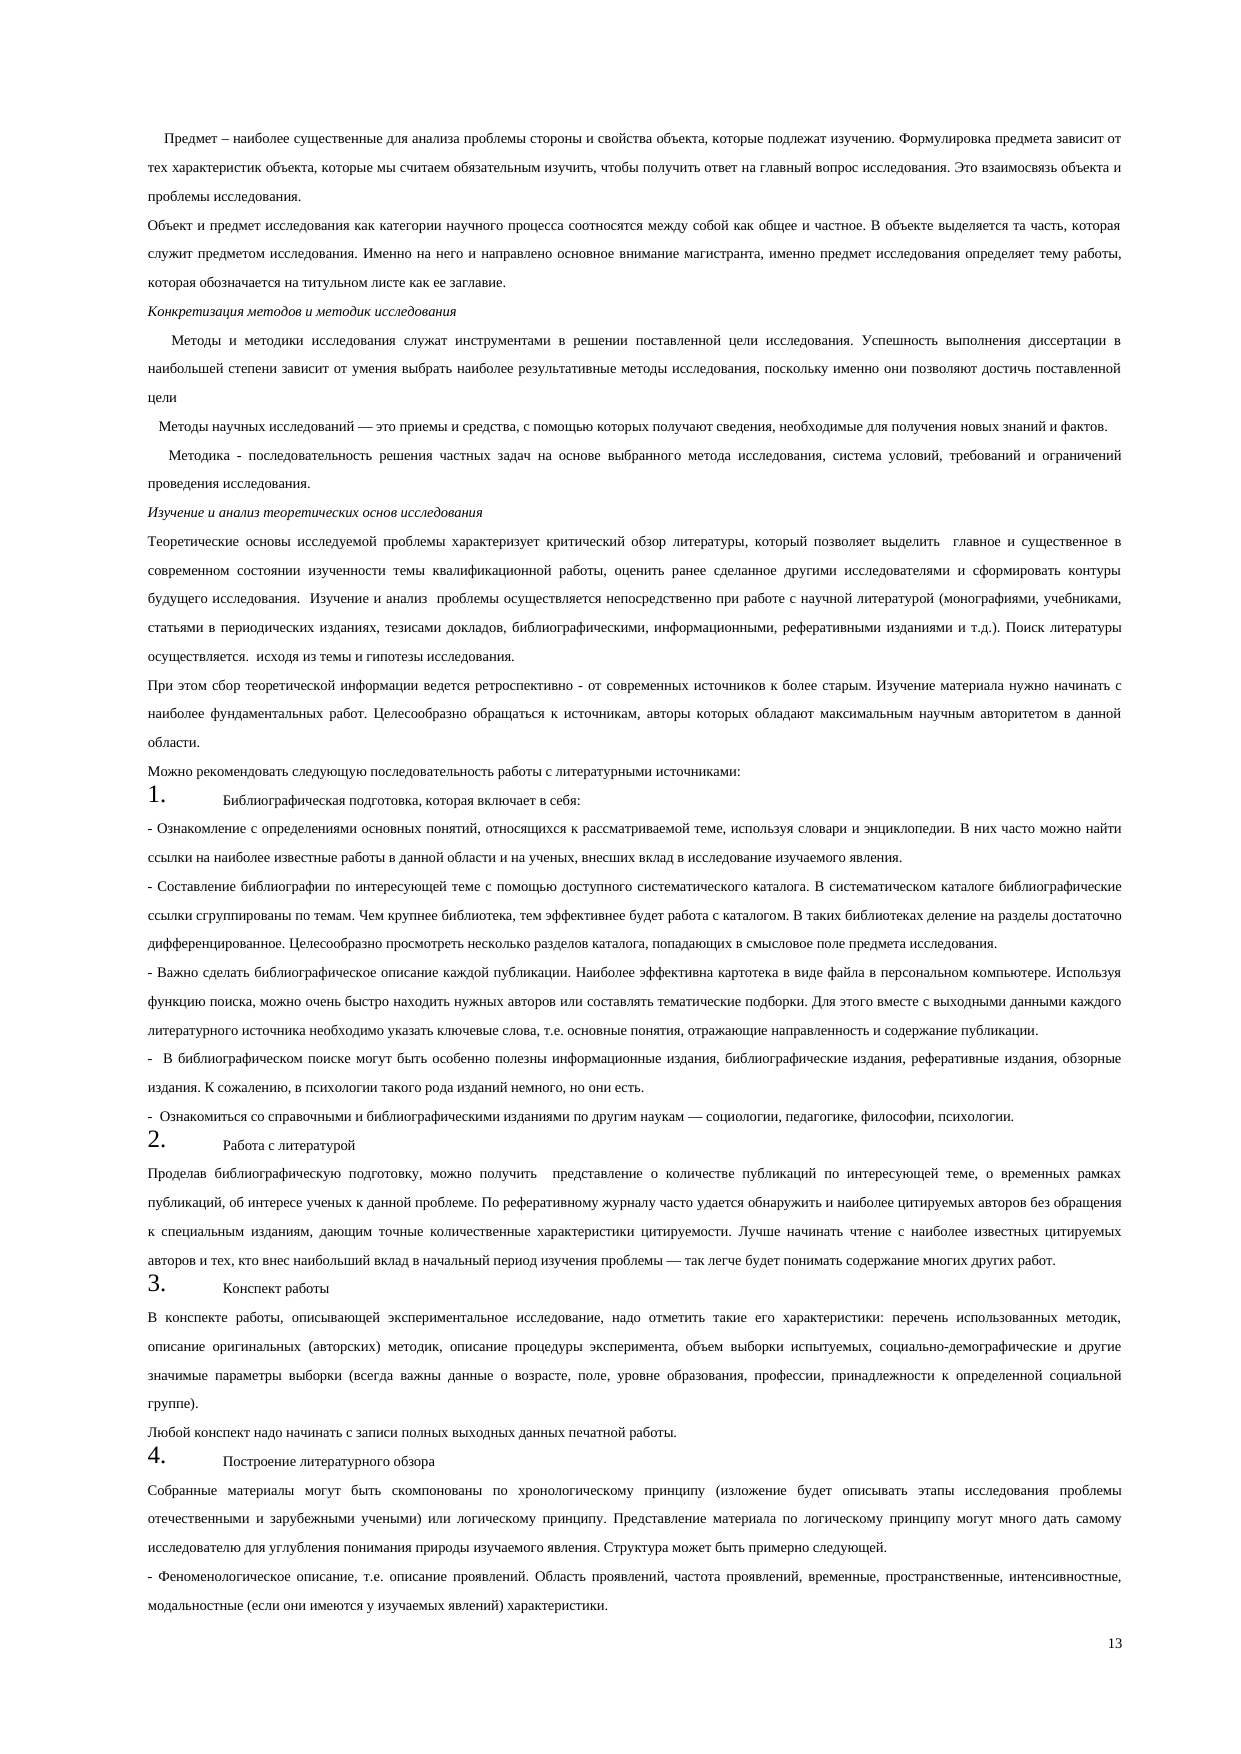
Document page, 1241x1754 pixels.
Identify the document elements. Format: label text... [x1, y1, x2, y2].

text - Ознакомление с определениями основных понятий, относящихся к рассматриваемой теме, используя словари и энциклопедии. В них часто можно найти ссылки на наиболее известные работы в данной области и на ученых, внесших вклад в исследование изучаемого явления. [147, 808, 1122, 866]
text Методы научных исследований — это приемы и средства, с помощью которых получают сведения, необходимые для получения новых знаний и фактов. [147, 406, 1122, 434]
list Библиографическая подготовка, которая включает в себя: [147, 779, 1122, 808]
text - Феноменологическое описание, т.е. описание проявлений. Область проявлений, частота проявлений, временные, пространственные, интенсивностные, модальностные (если они имеются у изучаемых явлений) характеристики. [147, 1556, 1122, 1613]
text Проделав библиографическую подготовку, можно получить представление о количестве публикаций по интересующей теме, о временных рамках публикаций, об интересе ученых к данной проблеме. По реферативному журналу часто удается обнаружить и наиболее цитируемых авторов без обращения к специальным изданиям, дающим точные количественные характеристики цитируемости. Лучше начинать чтение с наиболее известных цитируемых авторов и тех, кто внес наибольший вклад в начальный период изучения проблемы — так легче будет понимать содержание многих других работ. [147, 1153, 1122, 1268]
text Изучение и анализ теоретических основ исследования [147, 492, 1122, 521]
text Предмет – наиболее существенные для анализа проблемы стороны и свойства объекта, которые подлежат изучению. Формулировка предмета зависит от тех характеристик объекта, которые мы считаем обязательным изучить, чтобы получить ответ на главный вопрос исследования. Это взаимосвязь объекта и проблемы исследования. [147, 118, 1122, 204]
list Конспект работы [147, 1268, 1122, 1297]
text Собранные материалы могут быть скомпонованы по хронологическому принципу (изложение будет описывать этапы исследования проблемы отечественными и зарубежными учеными) или логическому принципу. Представление материала по логическому принципу могут много дать самому исследователю для углубления понимания природы изучаемого явления. Структура может быть примерно следующей. [147, 1469, 1122, 1556]
text Теоретические основы исследуемой проблемы характеризует критический обзор литературы, который позволяет выделить главное и существенное в современном состоянии изученности темы квалификационной работы, оценить ранее сделанное другими исследователями и сформировать контуры будущего исследования. Изучение и анализ проблемы осуществляется непосредственно при работе с научной литературой (монографиями, учебниками, статьями в периодических изданиях, тезисами докладов, библиографическими, информационными, реферативными изданиями и т.д.). Поиск литературы осуществляется. исходя из темы и гипотезы исследования. [147, 521, 1122, 664]
text - В библиографическом поиске могут быть особенно полезны информационные издания, библиографические издания, реферативные издания, обзорные издания. К сожалению, в психологии такого рода изданий немного, но они есть. [147, 1038, 1122, 1096]
text - Ознакомиться со справочными и библиографическими изданиями по другим наукам — социологии, педагогике, философии, психологии. [147, 1096, 1122, 1124]
text Объект и предмет исследования как категории научного процесса соотносятся между собой как общее и частное. В объекте выделяется та часть, которая служит предметом исследования. Именно на него и направлено основное внимание магистранта, именно предмет исследования определяет тему работы, которая обозначается на титульном листе как ее заглавие. [147, 204, 1122, 291]
text В конспекте работы, описывающей экспериментальное исследование, надо отметить такие его характеристики: перечень использованных методик, описание оригинальных (авторских) методик, описание процедуры эксперимента, объем выборки испытуемых, социально-демографические и другие значимые параметры выборки (всегда важны данные о возрасте, поле, уровне образования, профессии, принадлежности к определенной социальной группе). [147, 1297, 1122, 1412]
text - Важно сделать библиографическое описание каждой публикации. Наиболее эффективна картотека в виде файла в персональном компьютере. Используя функцию поиска, можно очень быстро находить нужных авторов или составлять тематические подборки. Для этого вместе с выходными данными каждого литературного источника необходимо указать ключевые слова, т.е. основные понятия, отражающие направленность и содержание публикации. [147, 952, 1122, 1038]
list Работа с литературой [147, 1124, 1122, 1153]
text Методы и методики исследования служат инструментами в решении поставленной цели исследования. Успешность выполнения диссертации в наибольшей степени зависит от умения выбрать наиболее результативные методы исследования, поскольку именно они позволяют достичь поставленной цели [147, 319, 1122, 406]
text Любой конспект надо начинать с записи полных выходных данных печатной работы. [147, 1412, 1122, 1441]
text Методика - последовательность решения частных задач на основе выбранного метода исследования, система условий, требований и ограничений проведения исследования. [147, 434, 1122, 492]
text Конкретизация методов и методик исследования [147, 291, 1122, 319]
list Построение литературного обзора [147, 1441, 1122, 1469]
text Можно рекомендовать следующую последовательность работы с литературными источниками: [147, 751, 1122, 779]
text При этом сбор теоретической информации ведется ретроспективно - от современных источников к более старым. Изучение материала нужно начинать с наиболее фундаментальных работ. Целесообразно обращаться к источникам, авторы которых обладают максимальным научным авторитетом в данной области. [147, 664, 1122, 751]
text - Составление библиографии по интересующей теме с помощью доступного систематического каталога. В систематическом каталоге библиографические ссылки сгруппированы по темам. Чем крупнее библиотека, тем эффективнее будет работа с каталогом. В таких библиотеках деление на разделы достаточно дифференцированное. Целесообразно просмотреть несколько разделов каталога, попадающих в смысловое поле предмета исследования. [147, 866, 1122, 952]
